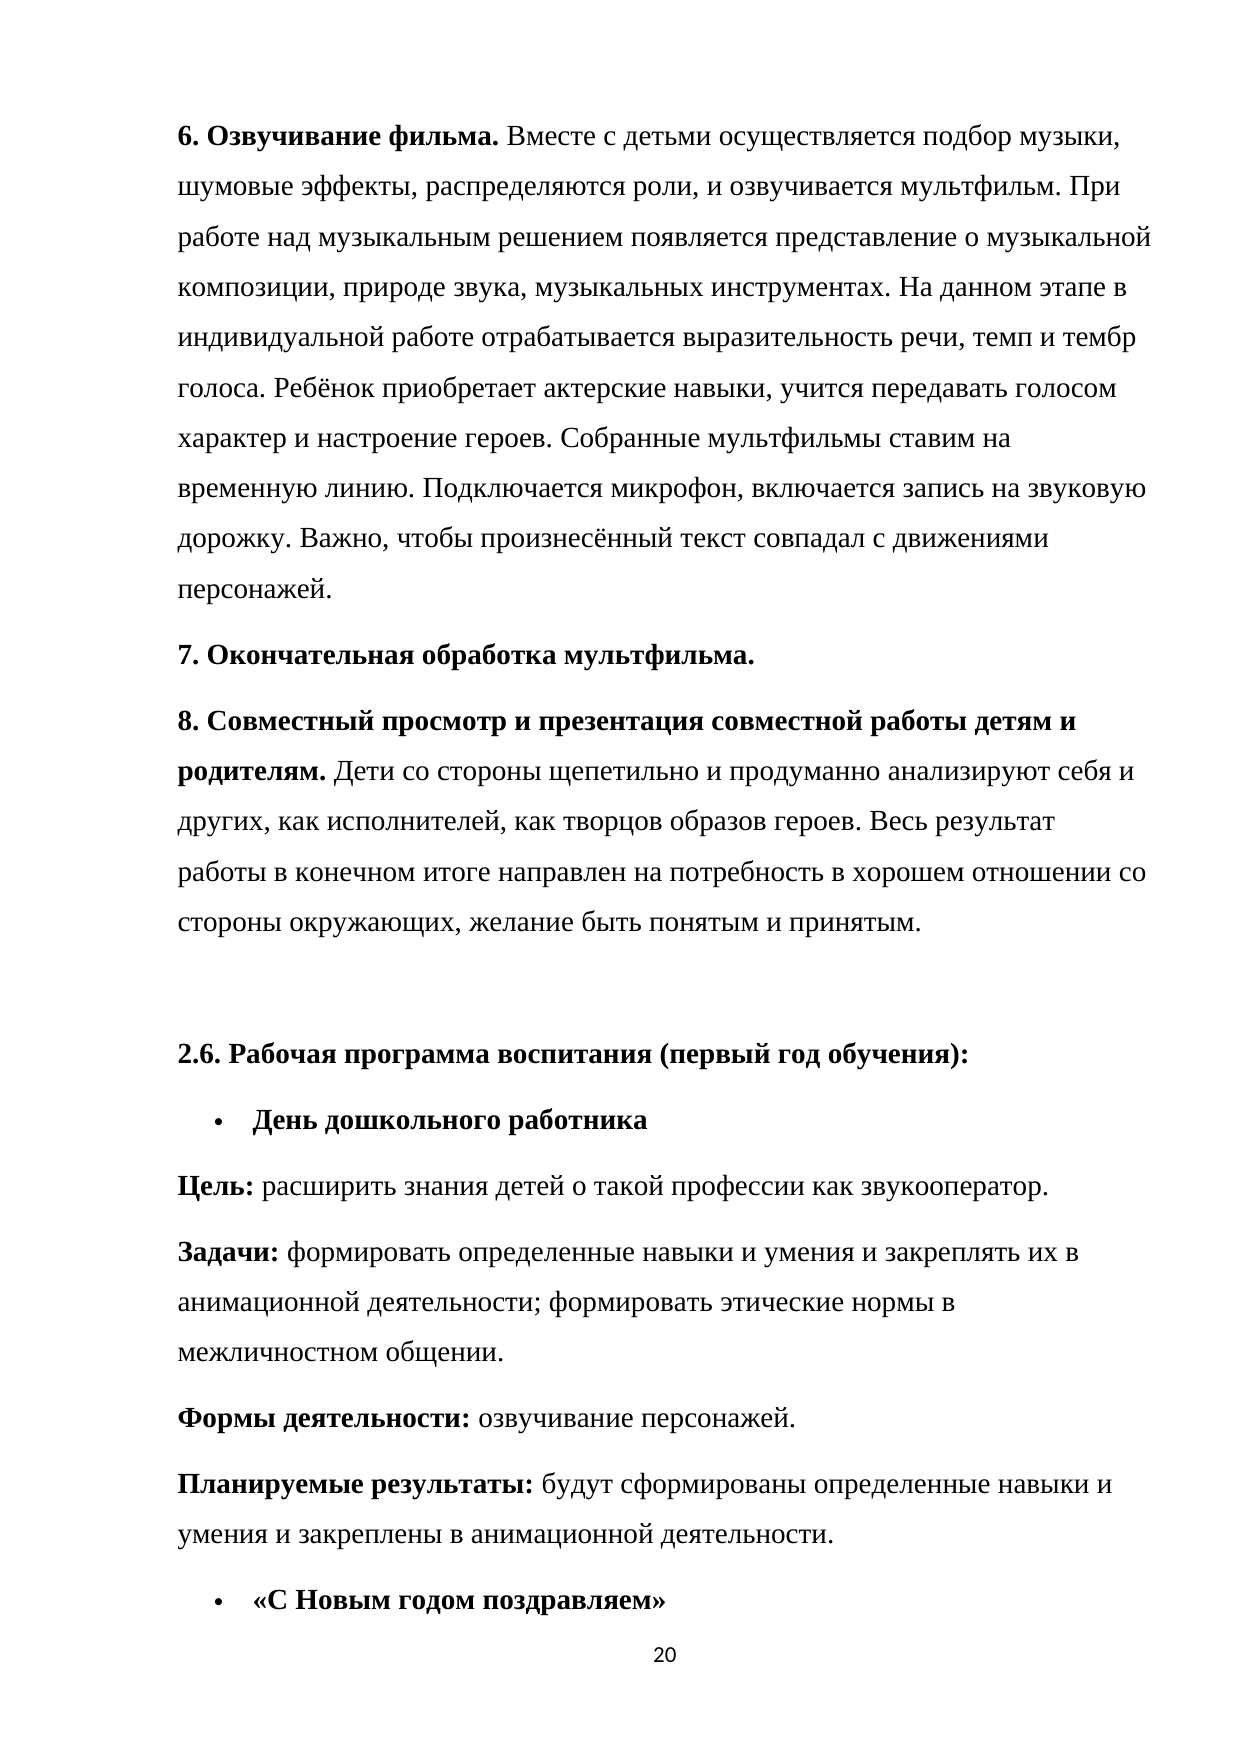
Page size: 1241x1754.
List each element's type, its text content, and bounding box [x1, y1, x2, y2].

text 7. Окончательная обработка мультфильма. [177, 637, 1152, 670]
text Формы деятельности: озвучивание персонажей. [177, 1400, 1152, 1434]
text 6. Озвучивание фильма. Вместе с детьми осуществляется подбор музыки, шумовые эффекты, распределяются роли, и озвучивается мультфильм. При работе над музыкальным решением появляется представление о музыкальной композиции, природе звука, музыкальных инструментах. На данном этапе в индивидуальной работе отрабатывается выразительность речи, темп и тембр голоса. Ребёнок приобретает актерские навыки, учится передавать голосом характер и настроение героев. Собранные мультфильмы ставим на временную линию. Подключается микрофон, включается запись на звуковую дорожку. Важно, чтобы произнесённый текст совпадал с движениями персонажей. [177, 118, 1152, 604]
list «С Новым годом поздравляем» [215, 1582, 1152, 1616]
text Цель: расширить знания детей о такой профессии как звукооператор. [177, 1168, 1152, 1201]
text 8. Совместный просмотр и презентация совместной работы детям и родителям. Дети со стороны щепетильно и продуманно анализируют себя и других, как исполнителей, как творцов образов героев. Весь результат работы в конечном итоге направлен на потребность в хорошем отношении со стороны окружающих, желание быть понятым и принятым. [177, 703, 1152, 938]
list День дошкольного работника [215, 1102, 1152, 1135]
text 2.6. Рабочая программа воспитания (первый год обучения): [177, 1036, 1152, 1069]
text Планируемые результаты: будут сформированы определенные навыки и умения и закреплены в анимационной деятельности. [177, 1466, 1152, 1550]
text Задачи: формировать определенные навыки и умения и закреплять их в анимационной деятельности; формировать этические нормы в межличностном общении. [177, 1234, 1152, 1368]
